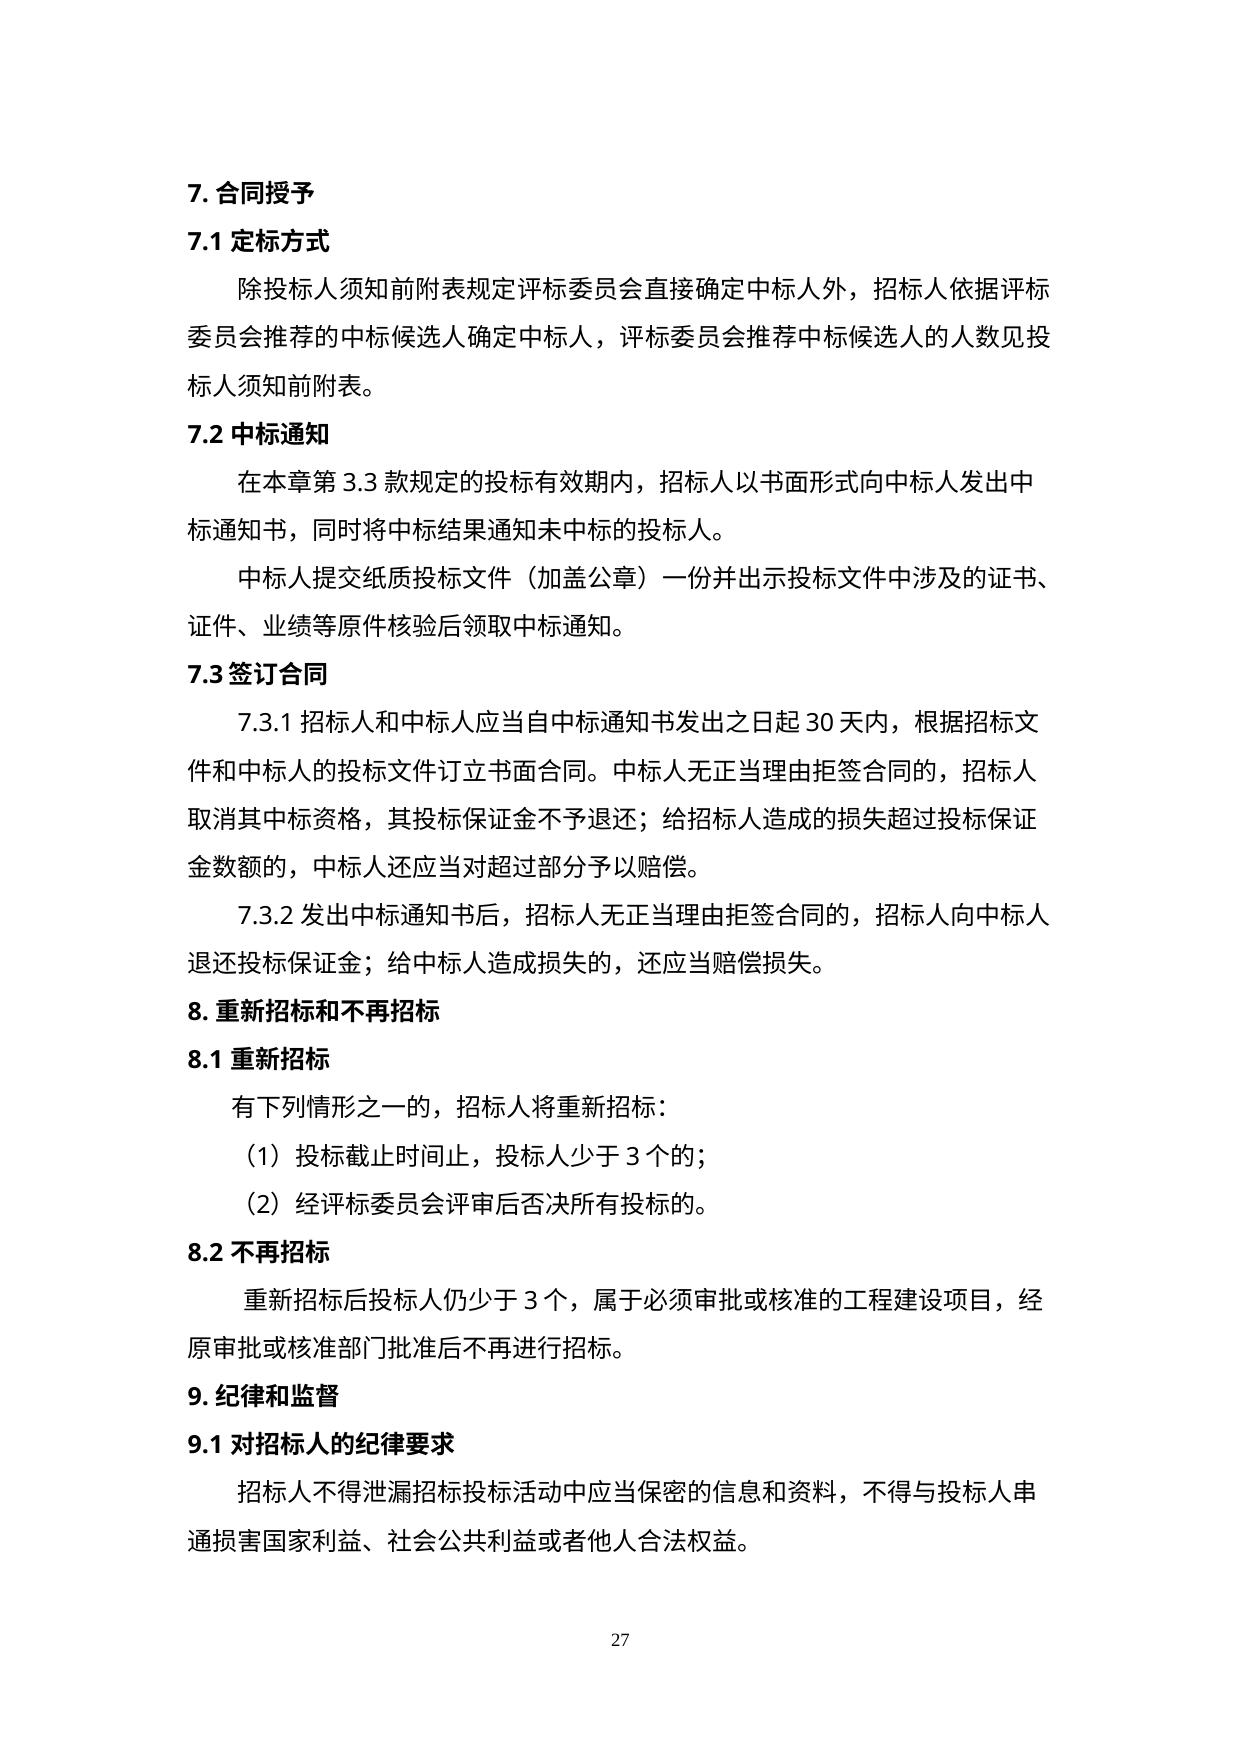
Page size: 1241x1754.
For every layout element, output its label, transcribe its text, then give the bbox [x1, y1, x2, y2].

text 招标人不得泄漏招标投标活动中应当保密的信息和资料，不得与投标人串通损害国家利益、社会公共利益或者他人合法权益。 [187, 1467, 1053, 1563]
text 7.3.1 招标人和中标人应当自中标通知书发出之日起30天内，根据招标文件和中标人的投标文件订立书面合同。中标人无正当理由拒签合同的，招标人取消其中标资格，其投标保证金不予退还；给招标人造成的损失超过投标保证金数额的，中标人还应当对超过部分予以赔偿。 [187, 697, 1053, 889]
text 7. 合同授予 [187, 168, 1053, 216]
text 8. 重新招标和不再招标 [187, 986, 1053, 1034]
text 中标人提交纸质投标文件（加盖公章）一份并出示投标文件中涉及的证书、证件、业绩等原件核验后领取中标通知。 [187, 553, 1053, 649]
text 7.3.2 发出中标通知书后，招标人无正当理由拒签合同的，招标人向中标人退还投标保证金；给中标人造成损失的，还应当赔偿损失。 [187, 889, 1053, 986]
text 7.3签订合同 [187, 649, 1053, 697]
text 有下列情形之一的，招标人将重新招标： [187, 1082, 1053, 1130]
text 8.1 重新招标 [187, 1034, 1053, 1082]
text 7.2 中标通知 [187, 408, 1053, 456]
text 9. 纪律和监督 [187, 1371, 1053, 1419]
text 9.1 对招标人的纪律要求 [187, 1419, 1053, 1467]
text 7.1 定标方式 [187, 216, 1053, 264]
text 8.2 不再招标 [187, 1226, 1053, 1274]
text 在本章第3.3 款规定的投标有效期内，招标人以书面形式向中标人发出中标通知书，同时将中标结果通知未中标的投标人。 [187, 456, 1053, 553]
text 除投标人须知前附表规定评标委员会直接确定中标人外，招标人依据评标委员会推荐的中标候选人确定中标人，评标委员会推荐中标候选人的人数见投标人须知前附表。 [187, 264, 1053, 408]
text 重新招标后投标人仍少于3个，属于必须审批或核准的工程建设项目，经原审批或核准部门批准后不再进行招标。 [187, 1274, 1053, 1371]
text （1）投标截止时间止，投标人少于3个的； [187, 1130, 1053, 1178]
text （2）经评标委员会评审后否决所有投标的。 [187, 1178, 1053, 1226]
